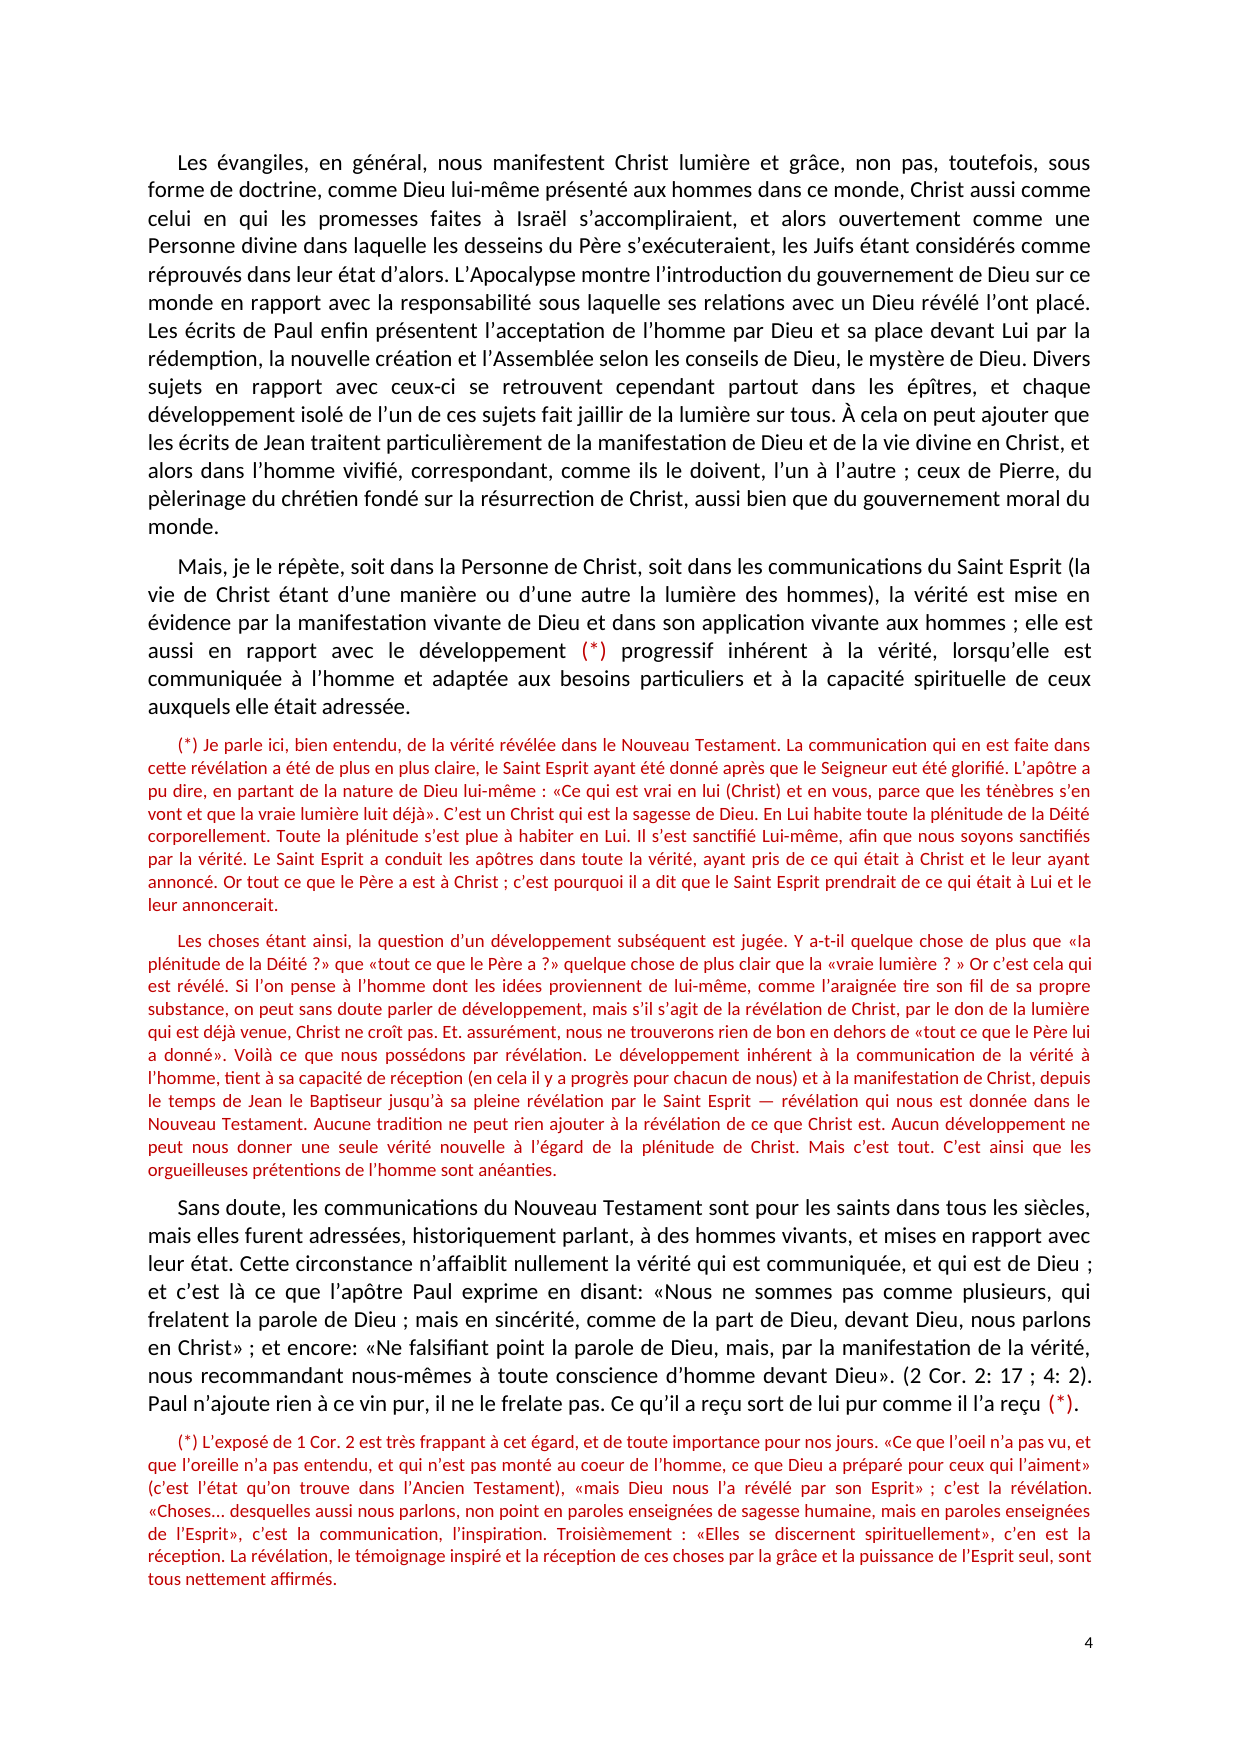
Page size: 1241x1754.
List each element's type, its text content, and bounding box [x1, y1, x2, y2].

text Mais, je le répète, soit dans la Personne de Christ, soit dans les communications du Saint Esprit (la vie de Christ étant d’une manière ou d’une autre la lumière des hommes), la vérité est mise en évidence par la manifestation vivante de Dieu et dans son application vivante aux hommes ; elle est aussi en rapport avec le développement (*) progressif inhérent à la vérité, lorsqu’elle est communiquée à l’homme et adaptée aux besoins particuliers et à la capacité spirituelle de ceux auxquels elle était adressée. [148, 552, 1093, 721]
text (*) Je parle ici, bien entendu, de la vérité révélée dans le Nouveau Testament. La communication qui en est faite dans cette révélation a été de plus en plus claire, le Saint Esprit ayant été donné après que le Seigneur eut été glorifié. L’apôtre a pu dire, en partant de la nature de Dieu lui-même : «Ce qui est vrai en lui (Christ) et en vous, parce que les ténèbres s’en vont et que la vraie lumière luit déjà». C’est un Christ qui est la sagesse de Dieu. En Lui habite toute la plénitude de la Déité corporellement. Toute la plénitude s’est plue à habiter en Lui. Il s’est sanctifié Lui-même, afin que nous soyons sanctifiés par la vérité. Le Saint Esprit a conduit les apôtres dans toute la vérité, ayant pris de ce qui était à Christ et le leur ayant annoncé. Or tout ce que le Père a est à Christ ; c’est pourquoi il a dit que le Saint Esprit prendrait de ce qui était à Lui et le leur annoncerait. [148, 733, 1093, 916]
text (*) L’exposé de 1 Cor. 2 est très frappant à cet égard, et de toute importance pour nos jours. «Ce que l’oeil n’a pas vu, et que l’oreille n’a pas entendu, et qui n’est pas monté au coeur de l’homme, ce que Dieu a préparé pour ceux qui l’aiment» (c’est l’état qu’on trouve dans l’Ancien Testament), «mais Dieu nous l’a révélé par son Esprit» ; c’est la révélation. «Choses... desquelles aussi nous parlons, non point en paroles enseignées de sagesse humaine, mais en paroles enseignées de l’Esprit», c’est la communication, l’inspiration. Troisièmement : «Elles se discernent spirituellement», c’en est la réception. La révélation, le témoignage inspiré et la réception de ces choses par la grâce et la puissance de l’Esprit seul, sont tous nettement affirmés. [148, 1430, 1093, 1591]
text Sans doute, les communications du Nouveau Testament sont pour les saints dans tous les siècles, mais elles furent adressées, historiquement parlant, à des hommes vivants, et mises en rapport avec leur état. Cette circonstance n’affaiblit nullement la vérité qui est communiquée, et qui est de Dieu ; et c’est là ce que l’apôtre Paul exprime en disant: «Nous ne sommes pas comme plusieurs, qui frelatent la parole de Dieu ; mais en sincérité, comme de la part de Dieu, devant Dieu, nous parlons en Christ» ; et encore: «Ne falsifiant point la parole de Dieu, mais, par la manifestation de la vérité, nous recommandant nous-mêmes à toute conscience d’homme devant Dieu». (2 Cor. 2: 17 ; 4: 2). Paul n’ajoute rien à ce vin pur, il ne le frelate pas. Ce qu’il a reçu sort de lui pur comme il l’a reçu (*). [148, 1193, 1093, 1418]
text Les évangiles, en général, nous manifestent Christ lumière et grâce, non pas, toutefois, sous forme de doctrine, comme Dieu lui-même présenté aux hommes dans ce monde, Christ aussi comme celui en qui les promesses faites à Israël s’accompliraient, et alors ouvertement comme une Personne divine dans laquelle les desseins du Père s’exécuteraient, les Juifs étant considérés comme réprouvés dans leur état d’alors. L’Apocalypse montre l’introduction du gouvernement de Dieu sur ce monde en rapport avec la responsabilité sous laquelle ses relations avec un Dieu révélé l’ont placé. Les écrits de Paul enfin présentent l’acceptation de l’homme par Dieu et sa place devant Lui par la rédemption, la nouvelle création et l’Assemblée selon les conseils de Dieu, le mystère de Dieu. Divers sujets en rapport avec ceux-ci se retrouvent cependant partout dans les épîtres, et chaque développement isolé de l’un de ces sujets fait jaillir de la lumière sur tous. À cela on peut ajouter que les écrits de Jean traitent particulièrement de la manifestation de Dieu et de la vie divine en Christ, et alors dans l’homme vivifié, correspondant, comme ils le doivent, l’un à l’autre ; ceux de Pierre, du pèlerinage du chrétien fondé sur la résurrection de Christ, aussi bien que du gouvernement moral du monde. [148, 148, 1093, 540]
text Les choses étant ainsi, la question d’un développement subséquent est jugée. Y a-t-il quelque chose de plus que «Ia plénitude de la Déité ?» que «tout ce que le Père a ?» quelque chose de plus clair que la «vraie lumière ? » Or c’est cela qui est révélé. Si l’on pense à l’homme dont les idées proviennent de lui-même, comme l’araignée tire son fil de sa propre substance, on peut sans doute parler de développement, mais s’il s’agit de la révélation de Christ, par le don de la lumière qui est déjà venue, Christ ne croît pas. Et. assurément, nous ne trouverons rien de bon en dehors de «tout ce que le Père lui a donné». Voilà ce que nous possédons par révélation. Le développement inhérent à la communication de la vérité à l’homme, tient à sa capacité de réception (en cela il y a progrès pour chacun de nous) et à la manifestation de Christ, depuis le temps de Jean le Baptiseur jusqu’à sa pleine révélation par le Saint Esprit — révélation qui nous est donnée dans le Nouveau Testament. Aucune tradition ne peut rien ajouter à la révélation de ce que Christ est. Aucun développement ne peut nous donner une seule vérité nouvelle à l’égard de la plénitude de Christ. Mais c’est tout. C’est ainsi que les orgueilleuses prétentions de l’homme sont anéanties. [148, 929, 1093, 1181]
